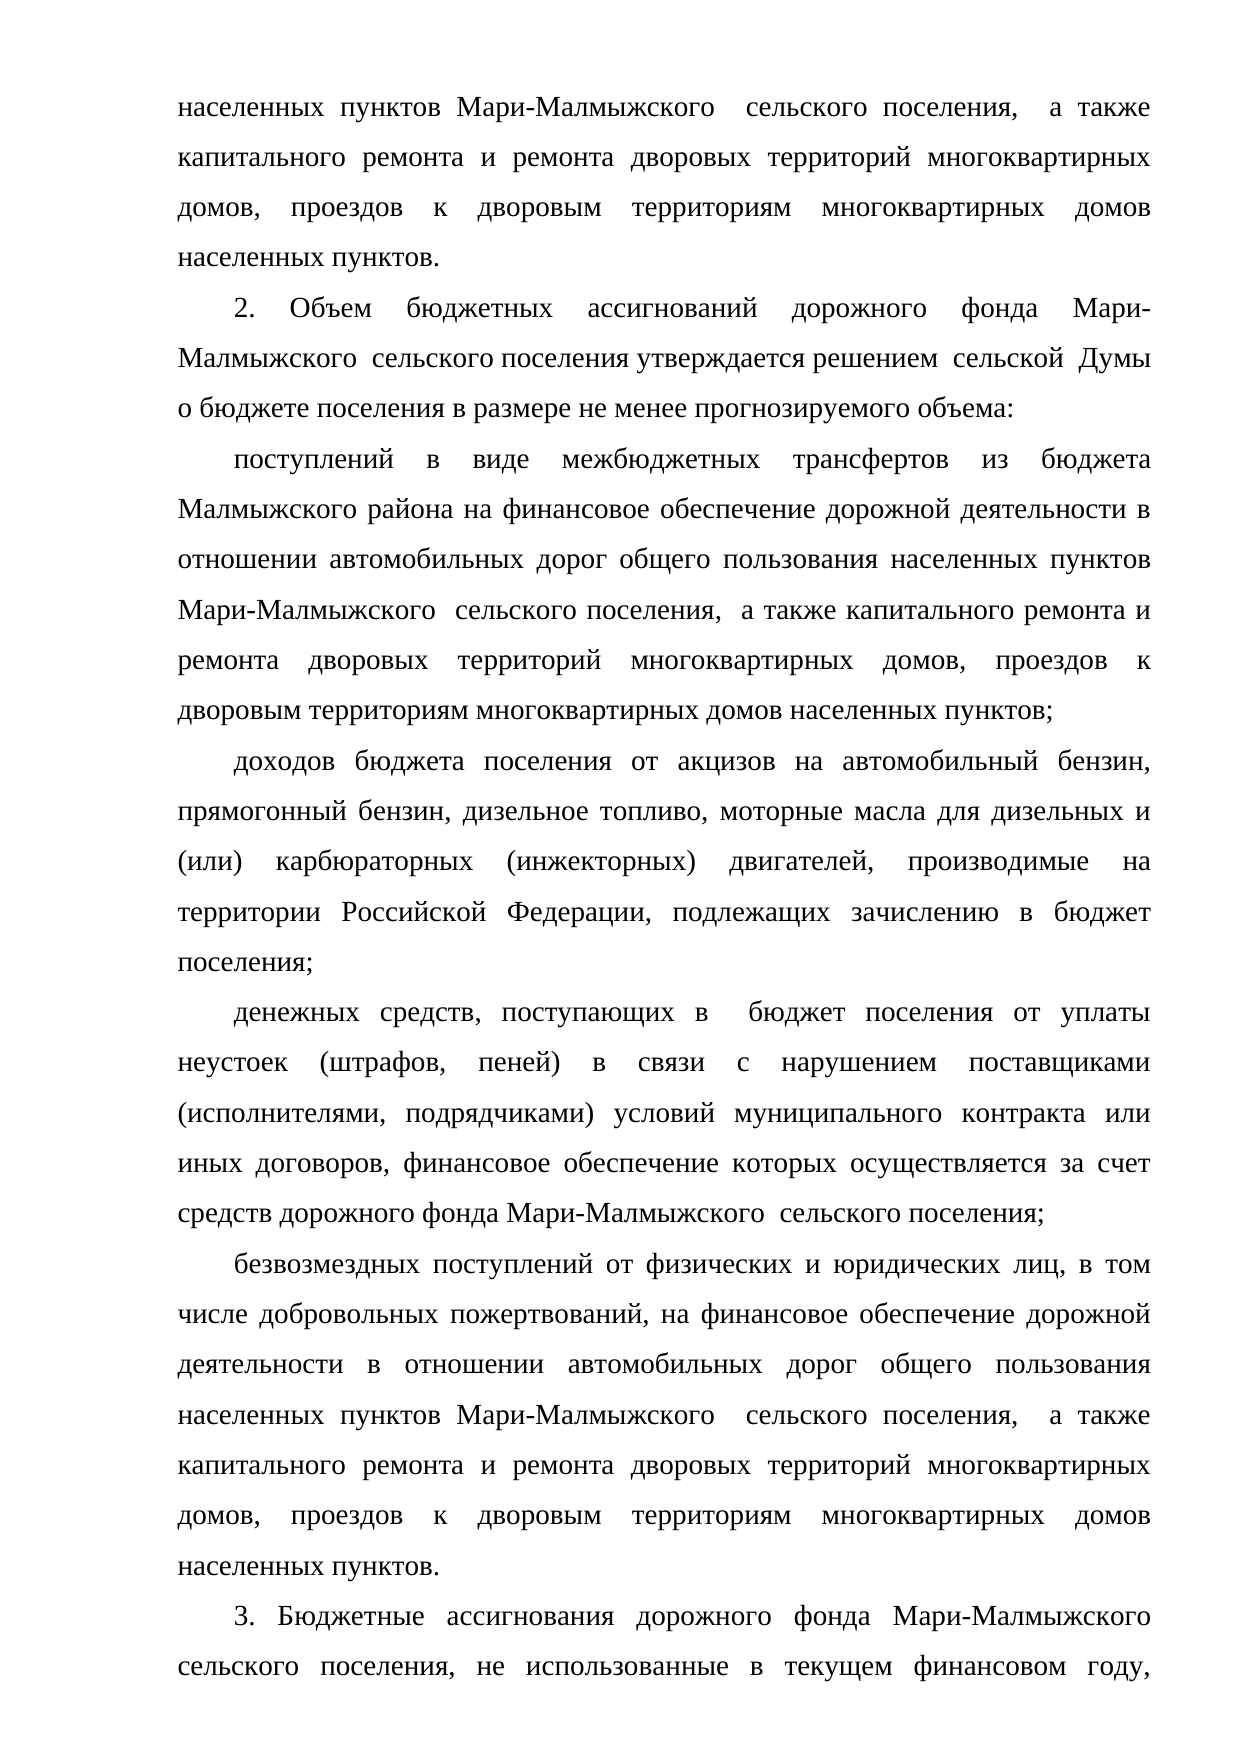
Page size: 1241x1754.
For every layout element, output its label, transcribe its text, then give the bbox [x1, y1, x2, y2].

text поступлений в виде межбюджетных трансфертов из бюджета Малмыжского района на финансовое обеспечение дорожной деятельности в отношении автомобильных дорог общего пользования населенных пунктов Мари-Малмыжского сельского поселения, а также капитального ремонта и ремонта дворовых территорий многоквартирных домов, проездов к дворовым территориям многоквартирных домов населенных пунктов; [177, 441, 1152, 726]
text безвозмездных поступлений от физических и юридических лиц, в том числе добровольных пожертвований, на финансовое обеспечение дорожной деятельности в отношении автомобильных дорог общего пользования населенных пунктов Мари-Малмыжского сельского поселения, а также капитального ремонта и ремонта дворовых территорий многоквартирных домов, проездов к дворовым территориям многоквартирных домов населенных пунктов. [177, 1246, 1152, 1581]
text денежных средств, поступающих в бюджет поселения от уплаты неустоек (штрафов, пеней) в связи с нарушением поставщиками (исполнителями, подрядчиками) условий муниципального контракта или иных договоров, финансовое обеспечение которых осуществляется за счет средств дорожного фонда Мари-Малмыжского сельского поселения; [177, 994, 1152, 1229]
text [177, 89, 1152, 273]
text 2. Объем бюджетных ассигнований дорожного фонда Мари-Малмыжского сельского поселения утверждается решением сельской Думы о бюджете поселения в размере не менее прогнозируемого объема: [177, 290, 1152, 424]
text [177, 1598, 1152, 1682]
text доходов бюджета поселения от акцизов на автомобильный бензин, прямогонный бензин, дизельное топливо, моторные масла для дизельных и (или) карбюраторных (инжекторных) двигателей, производимые на территории Российской Федерации, подлежащих зачислению в бюджет поселения; [177, 743, 1152, 977]
